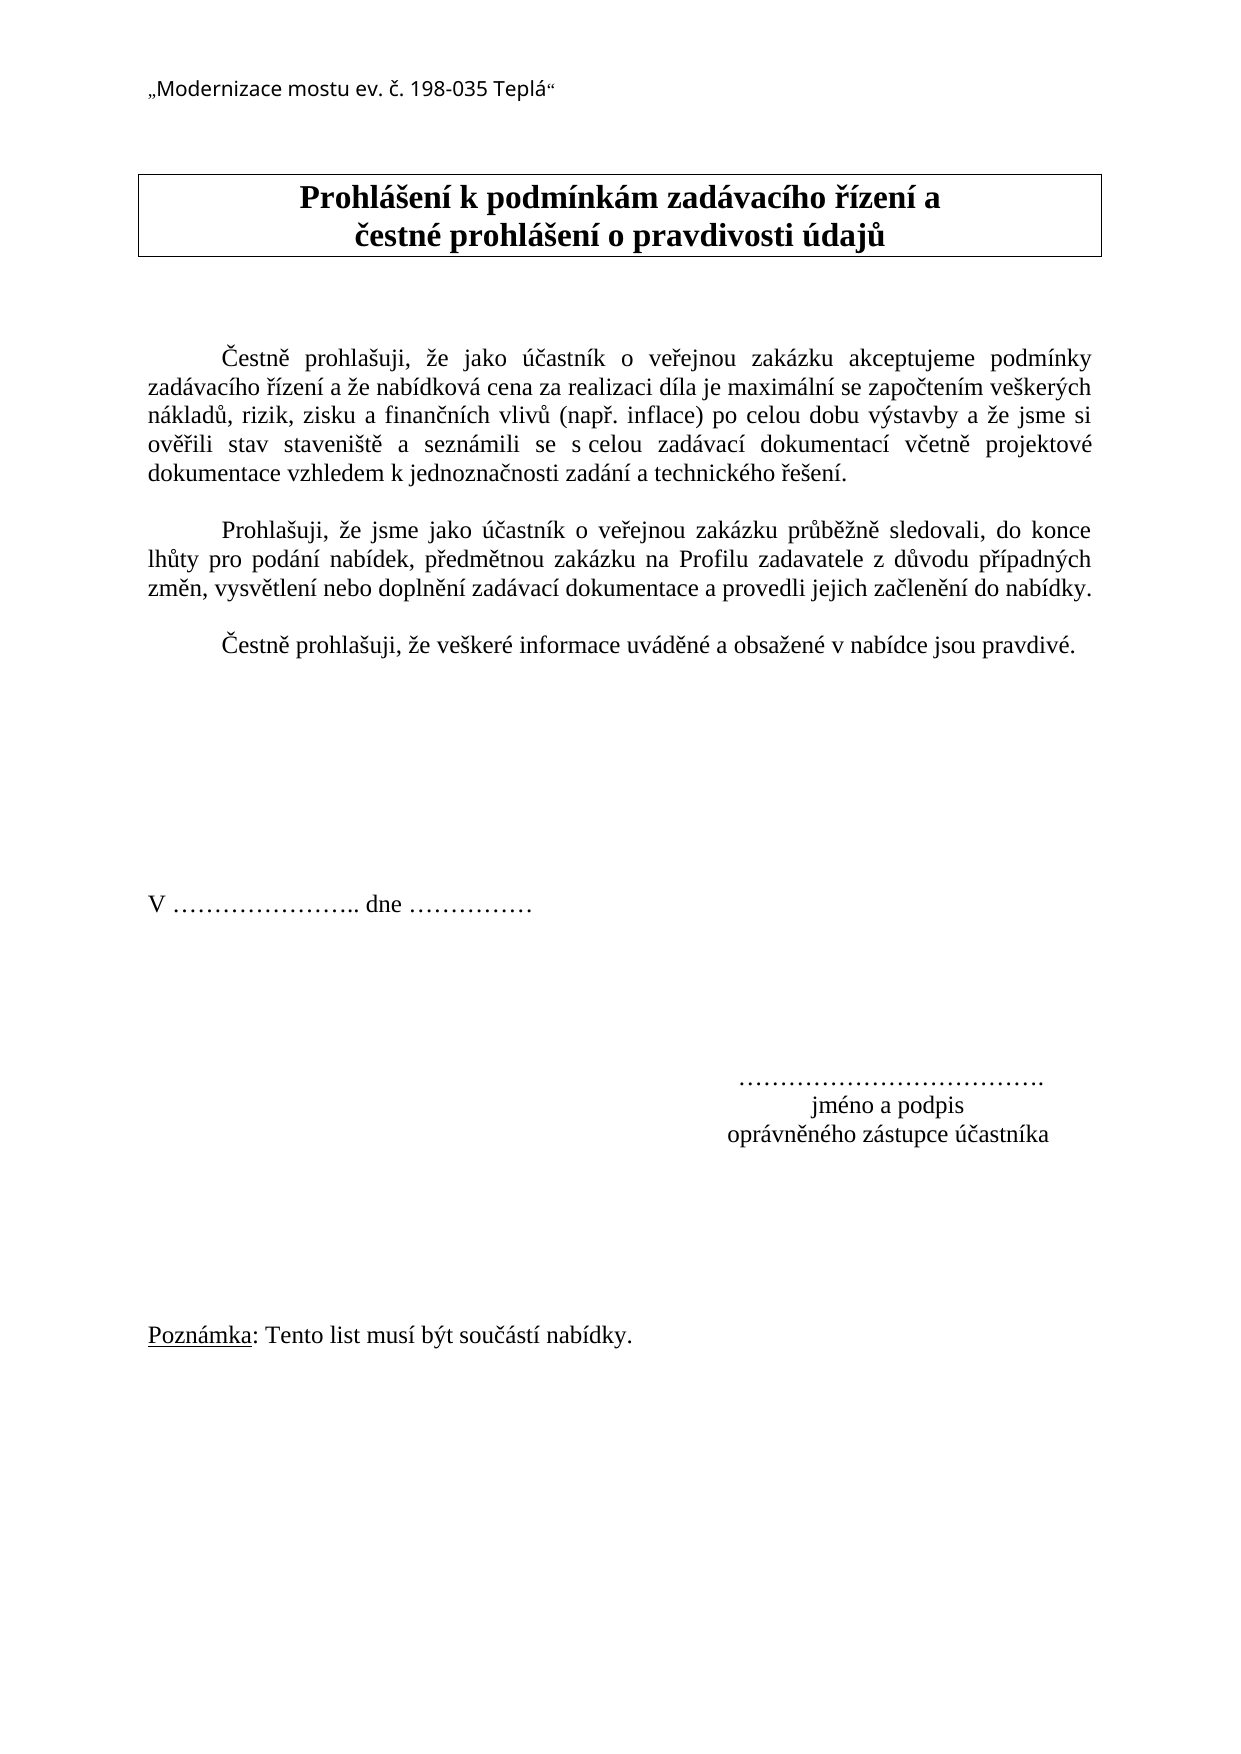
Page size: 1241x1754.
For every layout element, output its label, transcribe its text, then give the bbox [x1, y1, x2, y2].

text oprávněného zástupce účastníka [591, 1119, 1093, 1148]
text Poznámka: Tento list musí být součástí nabídky. [148, 1321, 1093, 1349]
text Čestně prohlašuji, že veškeré informace uváděné a obsažené v nabídce jsou pravdivé. [148, 631, 1093, 659]
text Čestně prohlašuji, že jako účastník o veřejnou zakázku akceptujeme podmínky zadávacího řízení a že nabídková cena za realizaci díla je maximální se započtením veškerých nákladů, rizik, zisku a finančních vlivů (např. inflace) po celou dobu výstavby a že jsme si ověřili stav staveniště a seznámili se s celou zadávací dokumentací včetně projektové dokumentace vzhledem k jednoznačnosti zadání a technického řešení. [148, 343, 1093, 487]
text ………………………………. [148, 1062, 1093, 1091]
text jméno a podpis [148, 1091, 1093, 1119]
text Prohlášení k podmínkám zadávacího řízení a [139, 175, 1101, 212]
text čestné prohlášení o pravdivosti údajů [139, 212, 1101, 256]
text V ………………….. dne …………… [148, 889, 1093, 918]
text Prohlašuji, že jsme jako účastník o veřejnou zakázku průběžně sledovali, do konce lhůty pro podání nabídek, předmětnou zakázku na Profilu zadavatele z důvodu případných změn, vysvětlení nebo doplnění zadávací dokumentace a provedli jejich začlenění do nabídky. [148, 516, 1093, 602]
